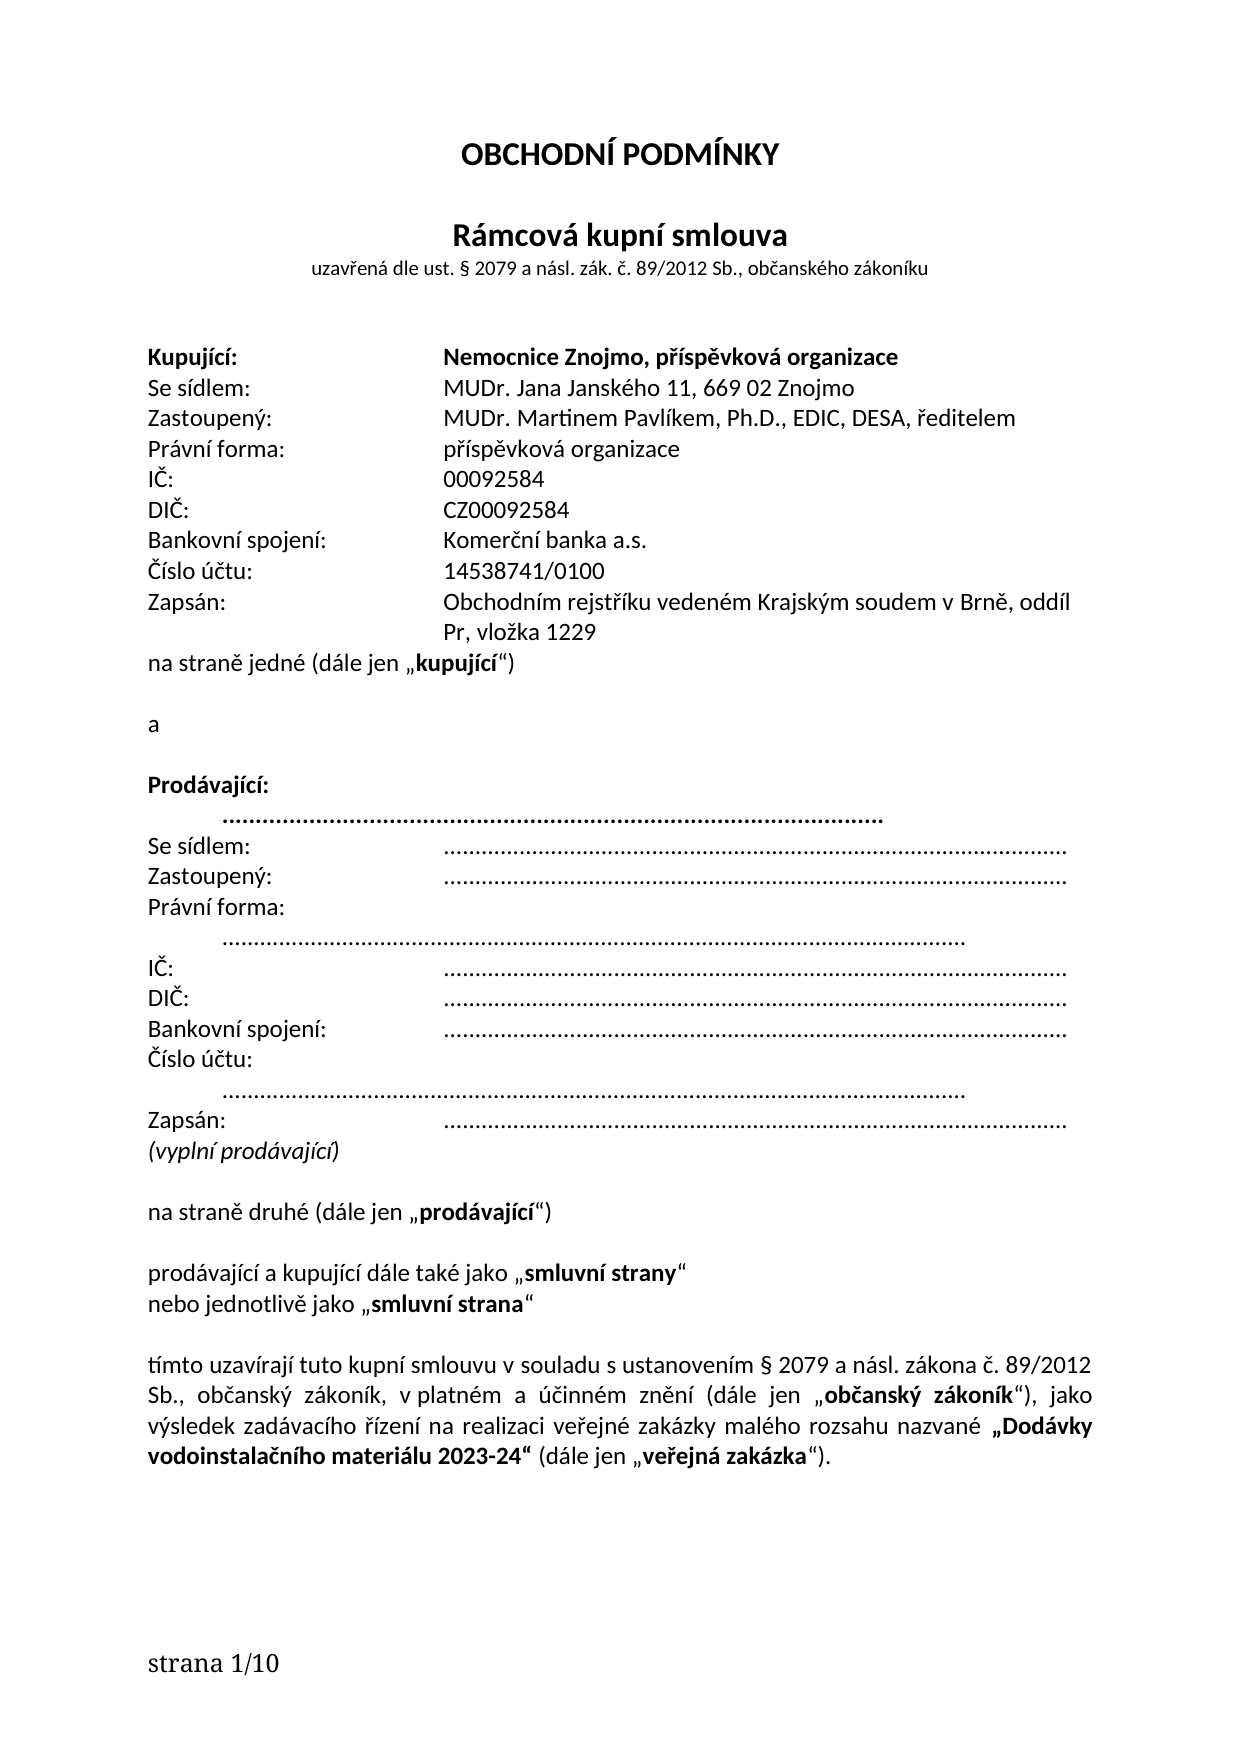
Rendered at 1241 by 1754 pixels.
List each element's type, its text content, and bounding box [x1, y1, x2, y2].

text Bankovní spojení: Komerční banka a.s. [148, 525, 1092, 555]
text IČ: 00092584 [148, 464, 1092, 494]
text (vyplní prodávající) [148, 1135, 1092, 1166]
text a [148, 708, 1092, 738]
text Prodávající: ................................................................................................... [148, 769, 1092, 830]
text Číslo účtu: ...................................................................................................................... [148, 1043, 1092, 1104]
text Se sídlem: MUDr. Jana Janského 11, 669 02 Znojmo [148, 372, 1092, 403]
text Rámcová kupní smlouva [148, 214, 1092, 255]
text Se sídlem: ................................................................................................... [148, 830, 1092, 860]
text DIČ: CZ00092584 [148, 494, 1092, 525]
text IČ: ................................................................................................... [148, 952, 1092, 982]
text Kupující: Nemocnice Znojmo, příspěvková organizace [148, 342, 1092, 372]
text Právní forma: příspěvková organizace [148, 433, 1092, 464]
text DIČ: ................................................................................................... [148, 982, 1092, 1013]
text uzavřená dle ust. § násl. zák. č. 89/2012 Sb., občanského zákoníku [148, 255, 1092, 281]
text Bankovní spojení: ................................................................................................... [148, 1013, 1092, 1043]
text OBCHODNÍ PODMÍNKY [148, 133, 1092, 174]
text Zapsán: ................................................................................................... [148, 1104, 1092, 1135]
text Zapsán: Obchodním rejstříku vedeném Krajským soudem v Brně, oddíl Pr, vložka 1229 [148, 586, 1092, 647]
text Číslo účtu: 14538741/0100 [148, 555, 1092, 586]
text prodávající a kupující dále také jako „smluvní strany“ [148, 1257, 1092, 1288]
text Zastoupený: ................................................................................................... [148, 860, 1092, 891]
text na straně jedné (dále jen „kupující“) [148, 647, 1092, 677]
text Právní forma: ...................................................................................................................... [148, 891, 1092, 952]
text na straně druhé (dále jen „prodávající“) [148, 1196, 1092, 1227]
text Zastoupený: MUDr. Martinem Pavlíkem, Ph.D., EDIC, DESA, ředitelem [148, 403, 1092, 433]
text nebo jednotlivě jako „smluvní strana“ [148, 1288, 1092, 1318]
text tímto uzavírají tuto kupní smlouvu v souladu s ustanovením § násl. zákona č. 89/2012 Sb., občanský zákoník, v platném a účinném znění (dále jen „občanský zákoník“), jako výsledek zadávacího řízení na realizaci veřejné zakázky malého rozsahu nazvané „Dodávky vodoinstalačního materiálu 2023-24“ (dále jen „veřejná zakázka“). [148, 1349, 1092, 1471]
